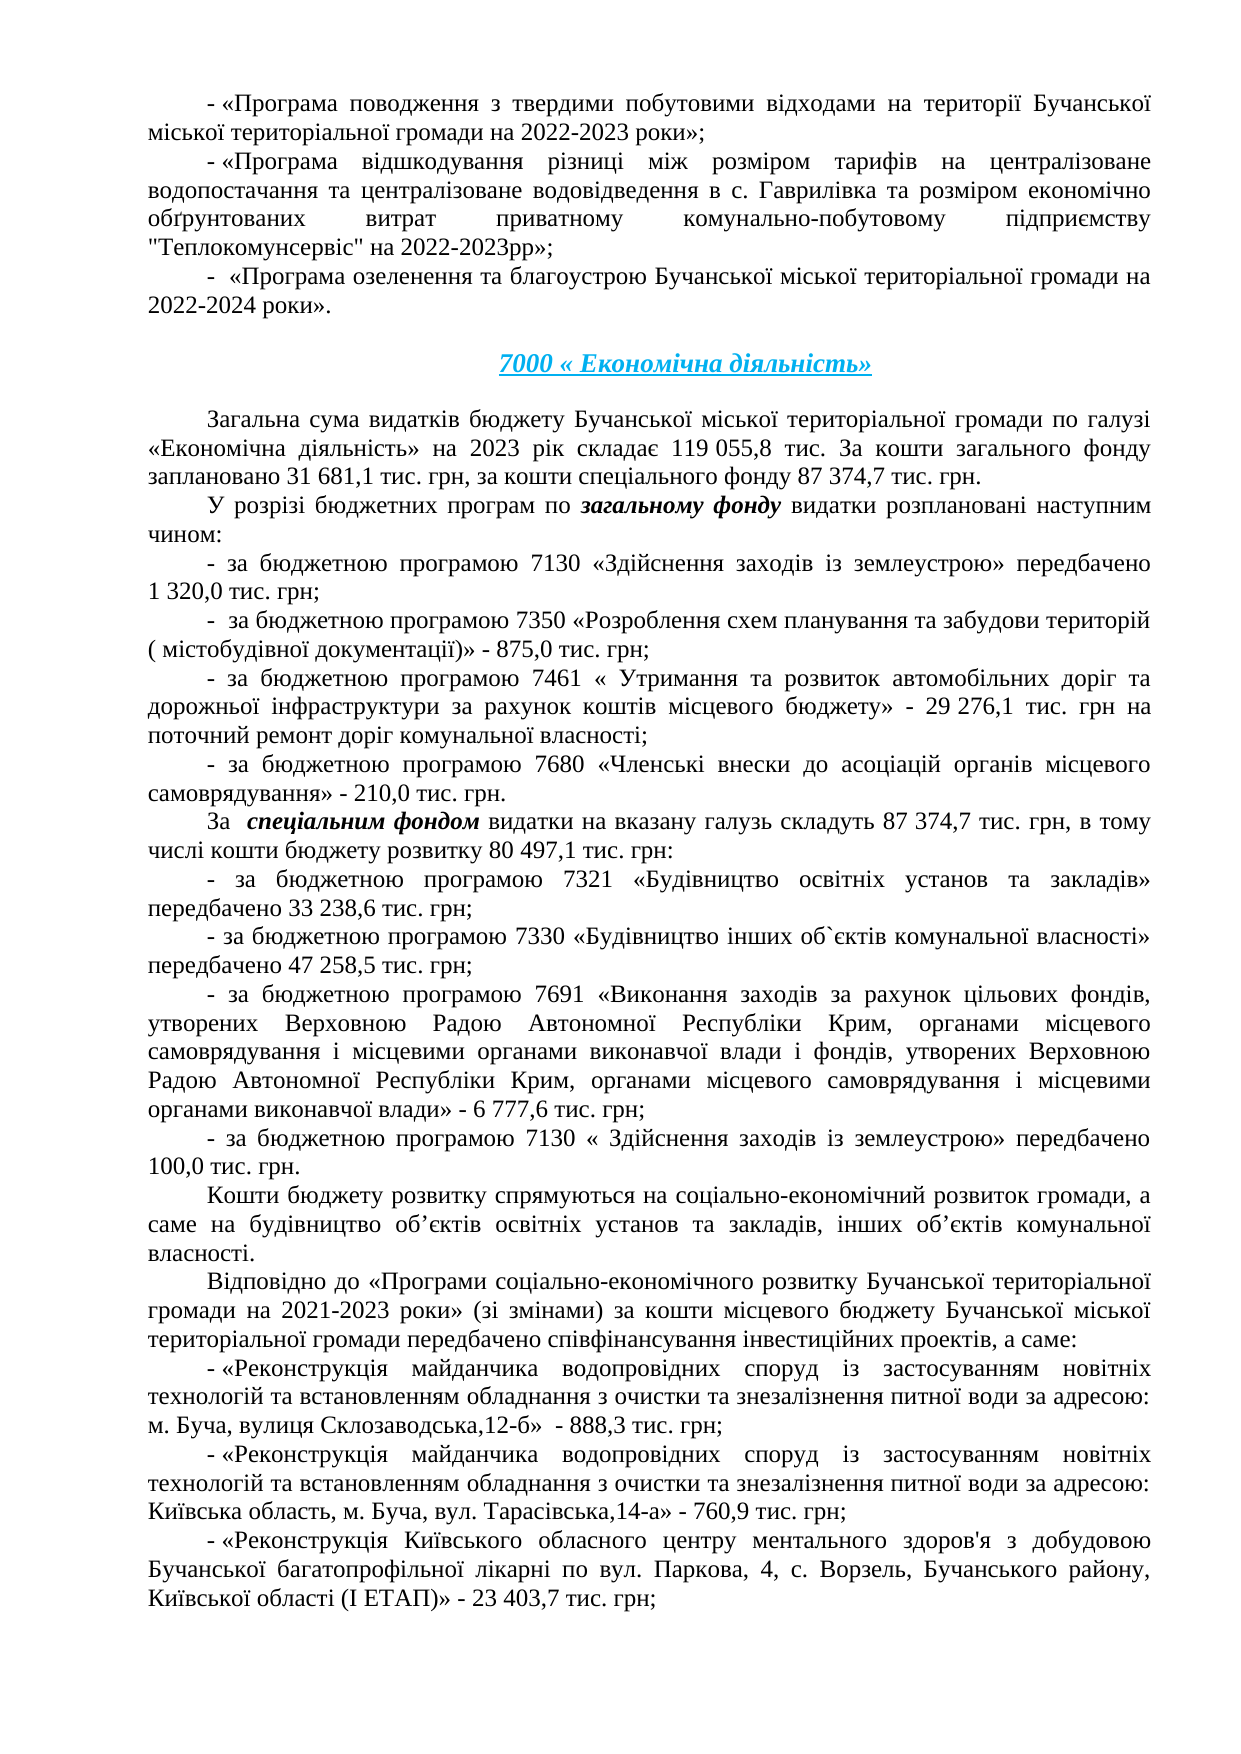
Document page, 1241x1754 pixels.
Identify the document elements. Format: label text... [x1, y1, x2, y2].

text - за бюджетною програмою 7461 « Утримання та розвиток автомобільних доріг та дорожньої інфраструктури за рахунок коштів місцевого бюджету» - 29 276,1 тис. грн на поточний ремонт доріг комунальної власності; [148, 663, 1152, 749]
text - за бюджетною програмою 7680 «Членські внески до асоціацій органів місцевого самоврядування» - 210,0 тис. грн. [148, 749, 1152, 806]
list «Реконструкція майданчика водопровідних споруд із застосуванням новітніх технологій та встановленням обладнання з очистки та знезалізнення питної води за адресою: Київська область, м. Буча, вул. Тарасівська,14-а» - 760,9 тис. грн; [148, 1439, 1152, 1525]
list «Реконструкція Київського обласного центру ментального здоров'я з добудовою Бучанської багатопрофільної лікарні по вул. Паркова, 4, с. Ворзель, Бучанського району, Київської області (І ЕТАП)» - 23 403,7 тис. грн; [148, 1525, 1152, 1611]
list «Програма відшкодування різниці між розміром тарифів на централізоване водопостачання та централізоване водовідведення в с. Гаврилівка та розміром економічно обґрунтованих витрат приватному комунально-побутовому підприємству "Теплокомунсервіс" на 2022-2023рр»; [148, 146, 1152, 261]
list «Програма озеленення та благоустрою Бучанської міської територіальної громади на 2022-2024 роки». [148, 261, 1152, 318]
text - за бюджетною програмою 7130 « Здійснення заходів із землеустрою» передбачено 100,0 тис. грн. [148, 1123, 1152, 1180]
text 7000 « Економічна діяльність» [148, 347, 1152, 378]
text - за бюджетною програмою 7330 «Будівництво інших об`єктів комунальної власності» передбачено 47 258,5 тис. грн; [148, 921, 1152, 979]
text Кошти бюджету розвитку спрямуються на соціально-економічний розвиток громади, а саме на будівництво об’єктів освітніх установ та закладів, інших об’єктів комунальної власності. [148, 1180, 1152, 1266]
text - за бюджетною програмою 7350 «Розроблення схем планування та забудови територій ( містобудівної документації)» - 875,0 тис. грн; [148, 605, 1152, 663]
text За спеціальним фондом видатки на вказану галузь складуть 87 374,7 тис. грн, в тому числі кошти бюджету розвитку 80 497,1 тис. грн: [148, 806, 1152, 864]
text - за бюджетною програмою 7691 «Виконання заходів за рахунок цільових фондів, утворених Верховною Радою Автономної Республіки Крим, органами місцевого самоврядування і місцевими органами виконавчої влади і фондів, утворених Верховною Радою Автономної Республіки Крим, органами місцевого самоврядування і місцевими органами виконавчої влади» - 6 777,6 тис. грн; [148, 979, 1152, 1123]
text - за бюджетною програмою 7130 «Здійснення заходів із землеустрою» передбачено 1 320,0 тис. грн; [148, 548, 1152, 605]
list «Реконструкція майданчика водопровідних споруд із застосуванням новітніх технологій та встановленням обладнання з очистки та знезалізнення питної води за адресою: м. Буча, вулиця Склозаводська,12-б» - 888,3 тис. грн; [148, 1353, 1152, 1439]
text Загальна сума видатків бюджету Бучанської міської територіальної громади по галузі «Економічна діяльність» на 2023 рік складає 119 055,8 тис. За кошти загального фонду заплановано 31 681,1 тис. грн, за кошти спеціального фонду 87 374,7 тис. грн. [148, 404, 1152, 490]
text У розрізі бюджетних програм по загальному фонду видатки розплановані наступним чином: [148, 490, 1152, 548]
text - за бюджетною програмою 7321 «Будівництво освітніх установ та закладів» передбачено 33 238,6 тис. грн; [148, 864, 1152, 921]
list «Програма поводження з твердими побутовими відходами на території Бучанської міської територіальної громади на 2022-2023 роки»; [148, 88, 1152, 146]
text Відповідно до «Програми соціально-економічного розвитку Бучанської територіальної громади на 2021-2023 роки» (зі змінами) за кошти місцевого бюджету Бучанської міської територіальної громади передбачено співфінансування інвестиційних проектів, а саме: [148, 1266, 1152, 1353]
